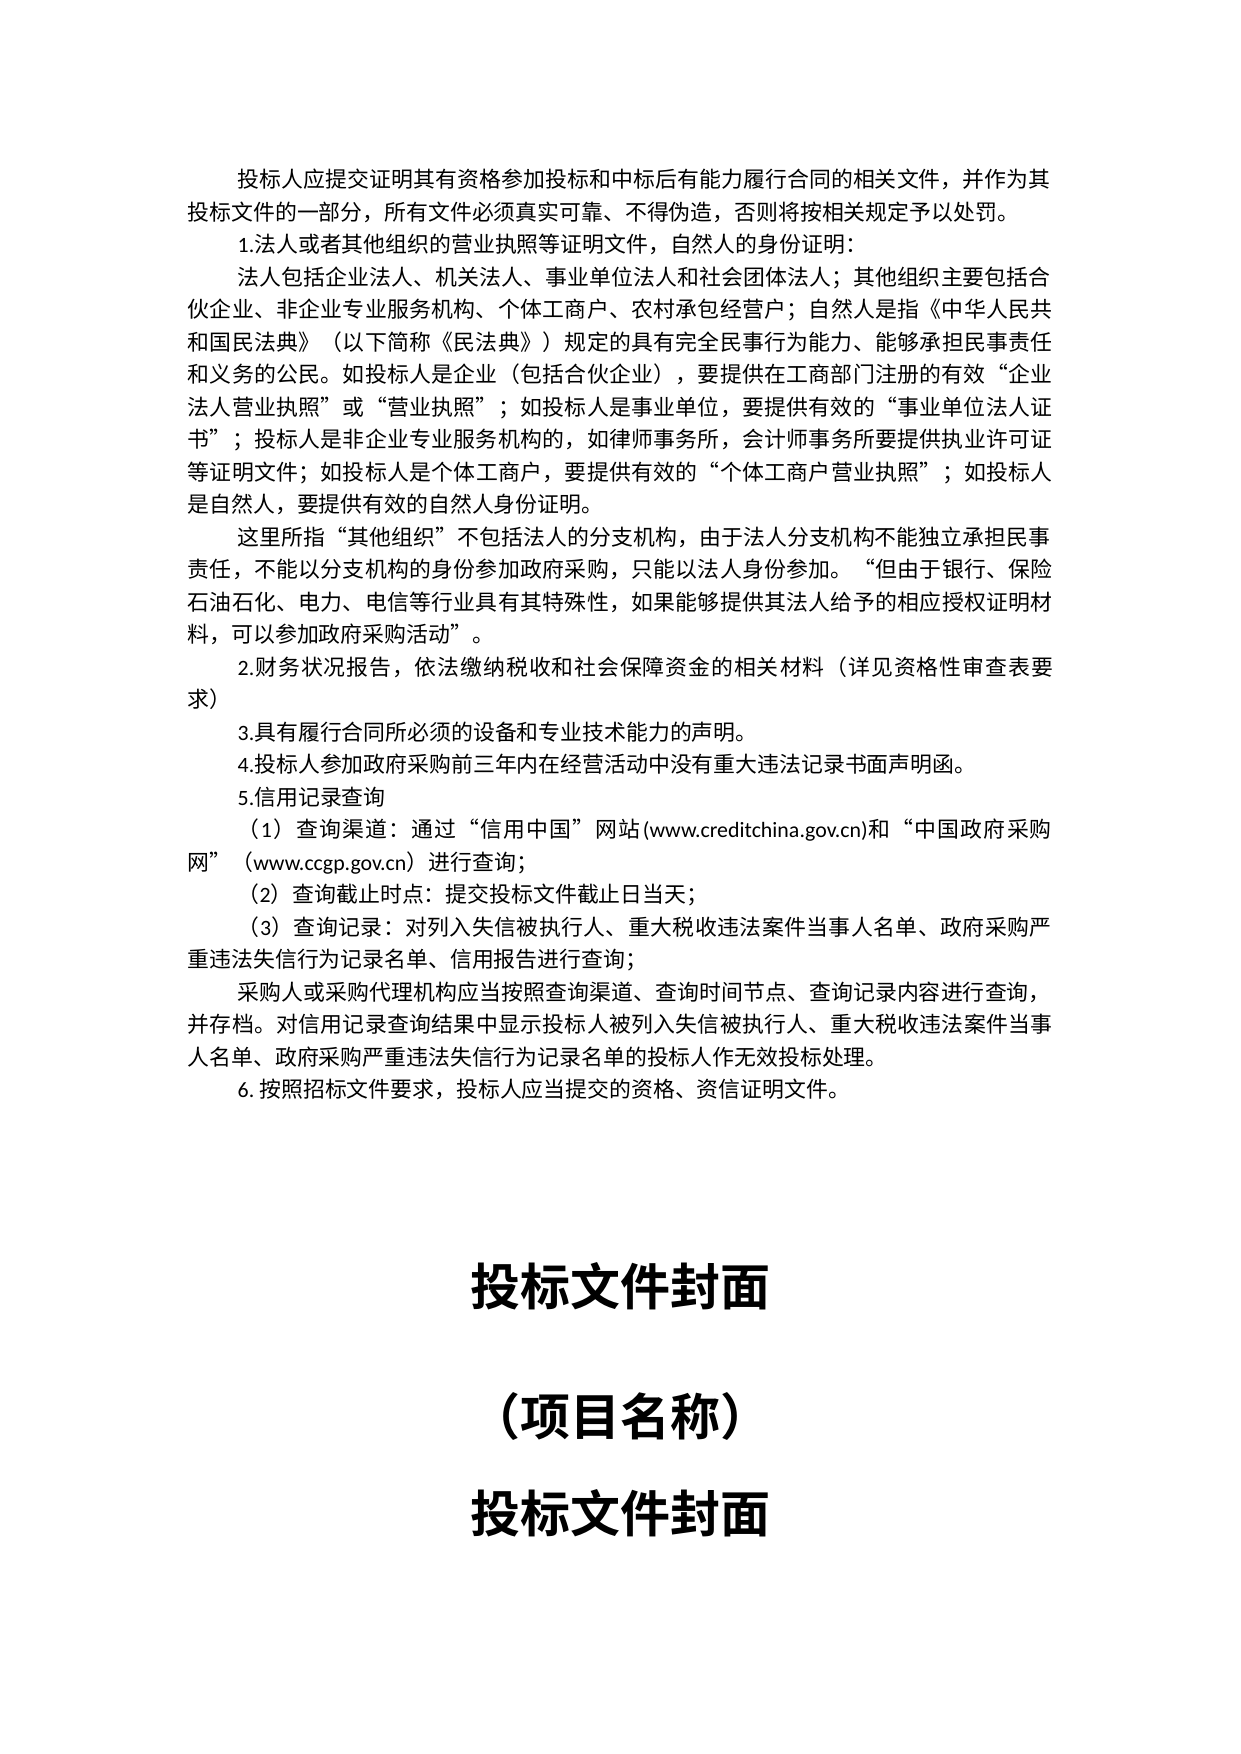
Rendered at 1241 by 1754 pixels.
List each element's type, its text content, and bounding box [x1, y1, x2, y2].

text 5.信用记录查询 [187, 779, 1053, 812]
text 投标文件封面 [187, 1462, 1053, 1559]
text 法人包括企业法人、机关法人、事业单位法人和社会团体法人；其他组织主要包括合伙企业、非企业专业服务机构、个体工商户、农村承包经营户；自然人是指《中华人民共和国民法典》（以下简称《民法典》）规定的具有完全民事行为能力、能够承担民事责任和义务的公民。如投标人是企业（包括合伙企业），要提供在工商部门注册的有效“企业法人营业执照”或“营业执照”；如投标人是事业单位，要提供有效的“事业单位法人证书”；投标人是非企业专业服务机构的，如律师事务所，会计师事务所要提供执业许可证等证明文件；如投标人是个体工商户，要提供有效的“个体工商户营业执照”；如投标人是自然人，要提供有效的自然人身份证明。 [187, 259, 1053, 519]
text 6. 按照招标文件要求，投标人应当提交的资格、资信证明文件。 [187, 1072, 1053, 1104]
text 2.财务状况报告，依法缴纳税收和社会保障资金的相关材料（详见资格性审查表要求） [187, 649, 1053, 714]
text 3.具有履行合同所必须的设备和专业技术能力的声明。 [187, 714, 1053, 747]
text 4.投标人参加政府采购前三年内在经营活动中没有重大违法记录书面声明函。 [187, 747, 1053, 779]
text 投标人应提交证明其有资格参加投标和中标后有能力履行合同的相关文件，并作为其投标文件的一部分，所有文件必须真实可靠、不得伪造，否则将按相关规定予以处罚。 [187, 162, 1053, 227]
text 投标文件封面 [187, 1234, 1053, 1332]
text （1）查询渠道：通过“信用中国”网站(www.creditchina.gov.cn)和“中国政府采购网”（www.ccgp.gov.cn）进行查询； [187, 812, 1053, 877]
text （项目名称） [187, 1364, 1053, 1462]
text 这里所指“其他组织”不包括法人的分支机构，由于法人分支机构不能独立承担民事责任，不能以分支机构的身份参加政府采购，只能以法人身份参加。“但由于银行、保险、石油石化、电力、电信等行业具有其特殊性，如果能够提供其法人给予的相应授权证明材料，可以参加政府采购活动”。 [187, 519, 1053, 649]
text （3）查询记录：对列入失信被执行人、重大税收违法案件当事人名单、政府采购严重违法失信行为记录名单、信用报告进行查询； [187, 909, 1053, 974]
text 1.法人或者其他组织的营业执照等证明文件，自然人的身份证明： [187, 227, 1053, 259]
text 采购人或采购代理机构应当按照查询渠道、查询时间节点、查询记录内容进行查询，并存档。对信用记录查询结果中显示投标人被列入失信被执行人、重大税收违法案件当事人名单、政府采购严重违法失信行为记录名单的投标人作无效投标处理。 [187, 974, 1053, 1072]
text （2）查询截止时点：提交投标文件截止日当天； [187, 877, 1053, 909]
